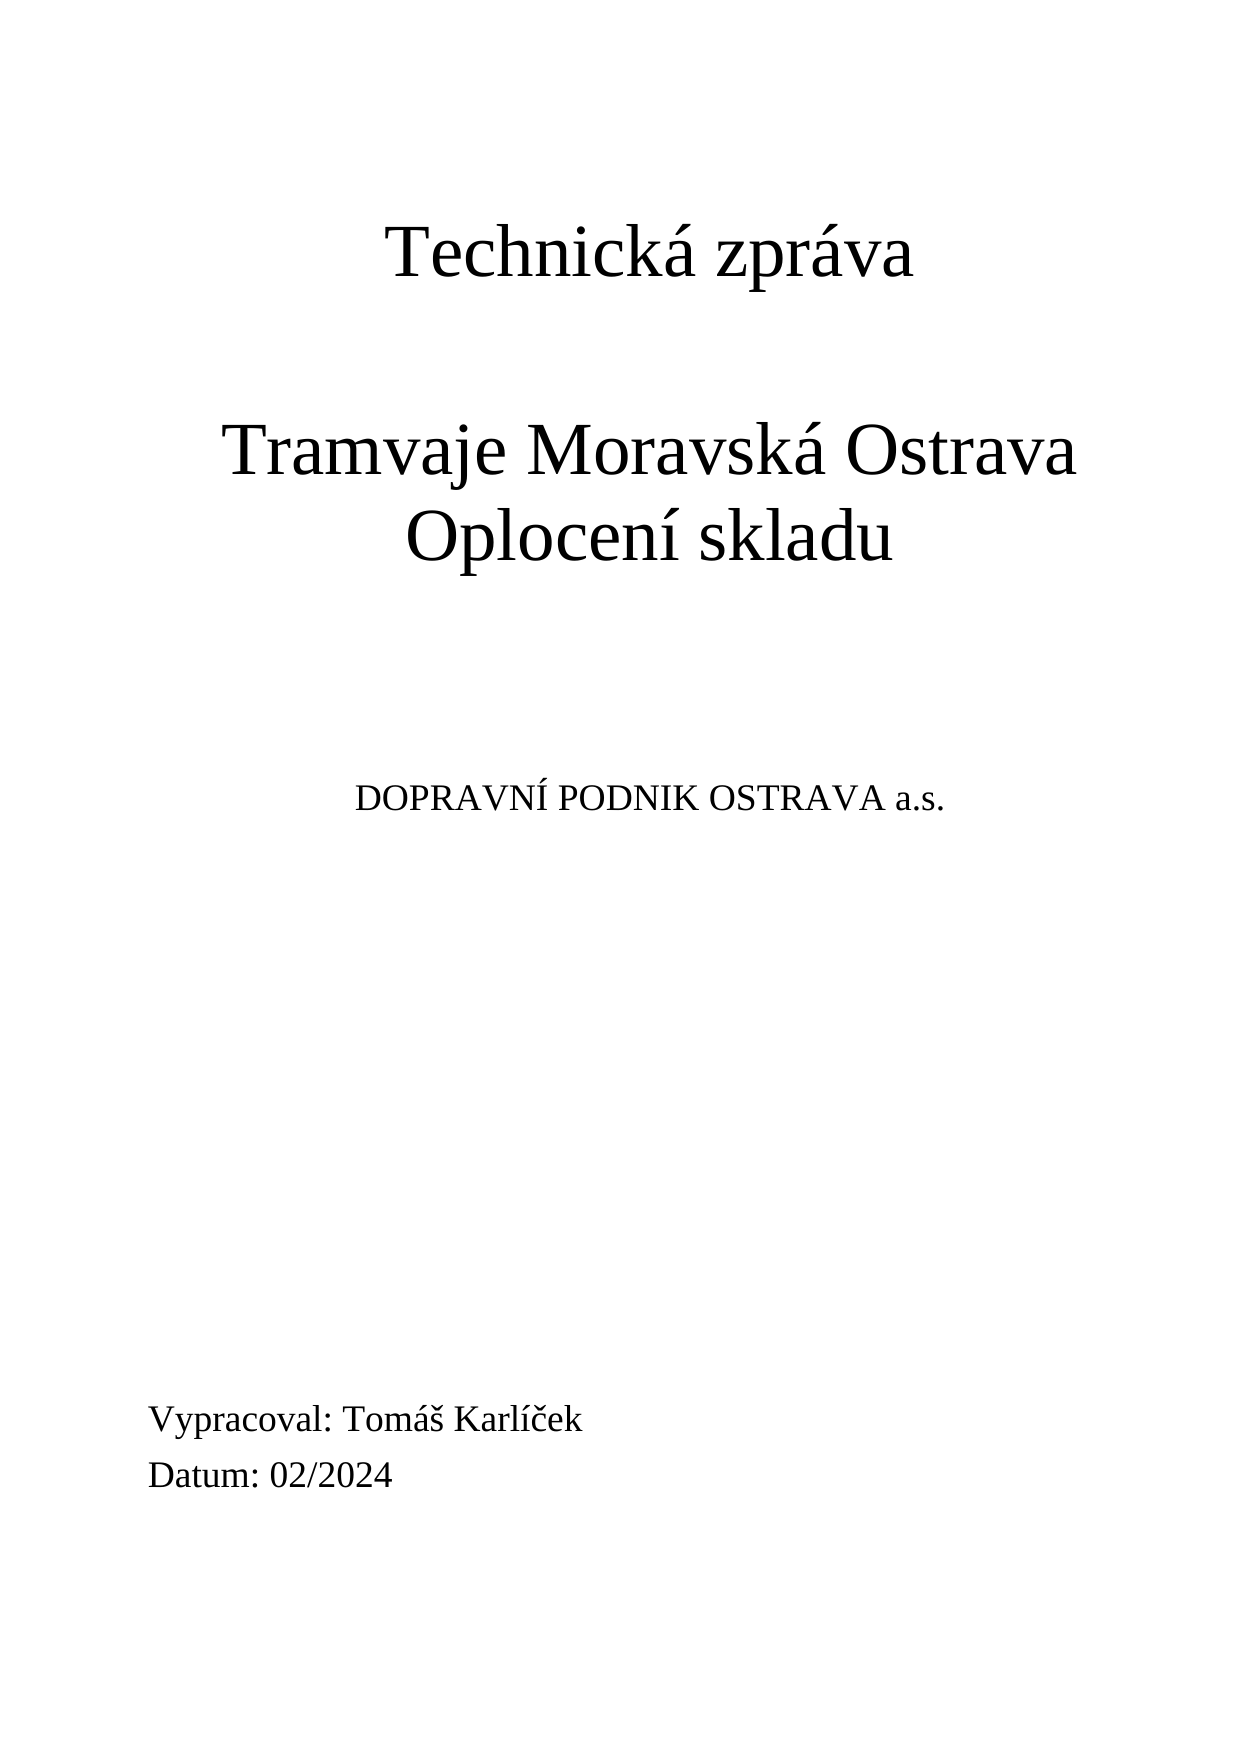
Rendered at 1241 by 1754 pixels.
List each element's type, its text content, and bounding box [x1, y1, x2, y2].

text Tramvaje Moravská Ostrava Oplocení skladu [148, 404, 1152, 577]
text Technická zpráva [148, 207, 1152, 293]
text Datum: 02/2024 [148, 1452, 1152, 1495]
text DOPRAVNÍ PODNIK OSTRAVA a.s. [148, 776, 1152, 819]
text Vypracoval: Tomáš Karlíček [148, 1396, 1152, 1439]
